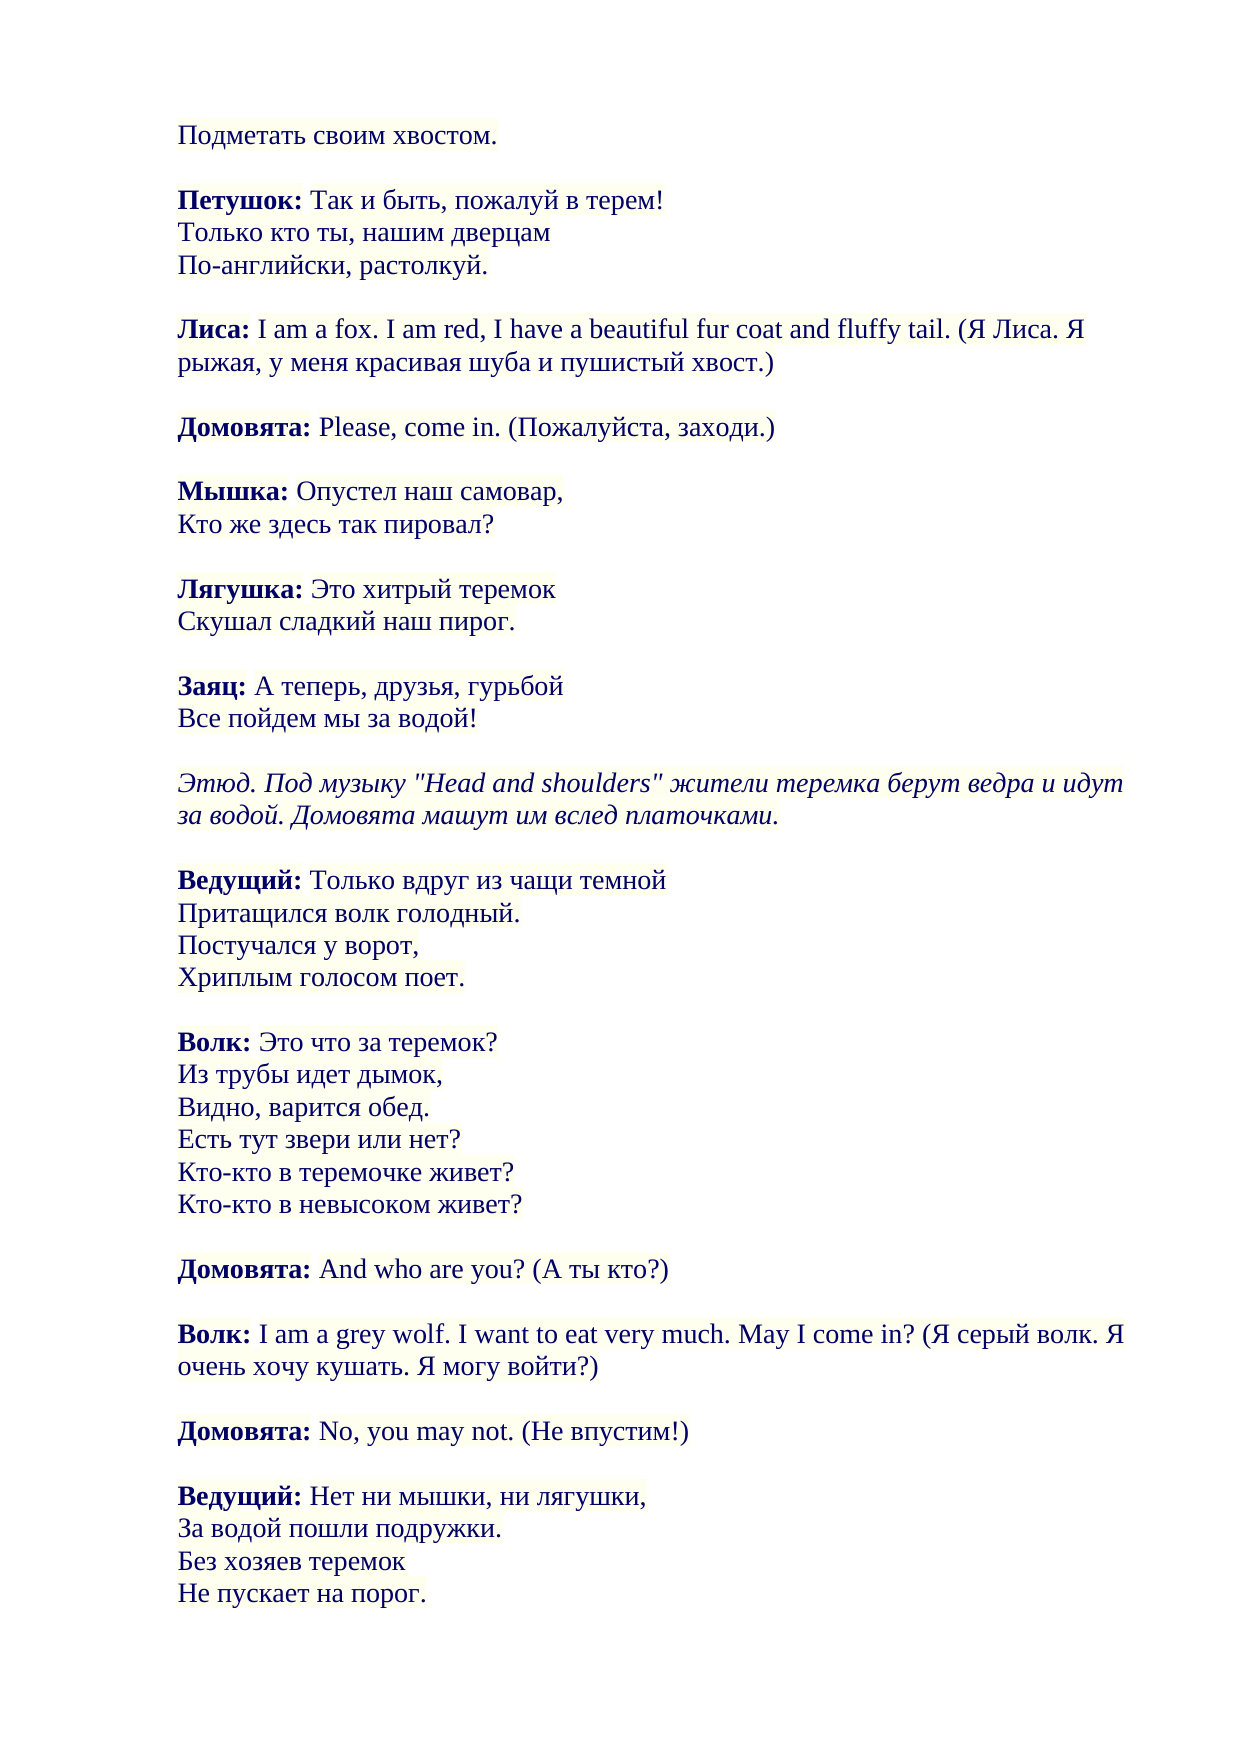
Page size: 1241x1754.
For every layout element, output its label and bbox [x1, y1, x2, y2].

text [177, 118, 1152, 1608]
